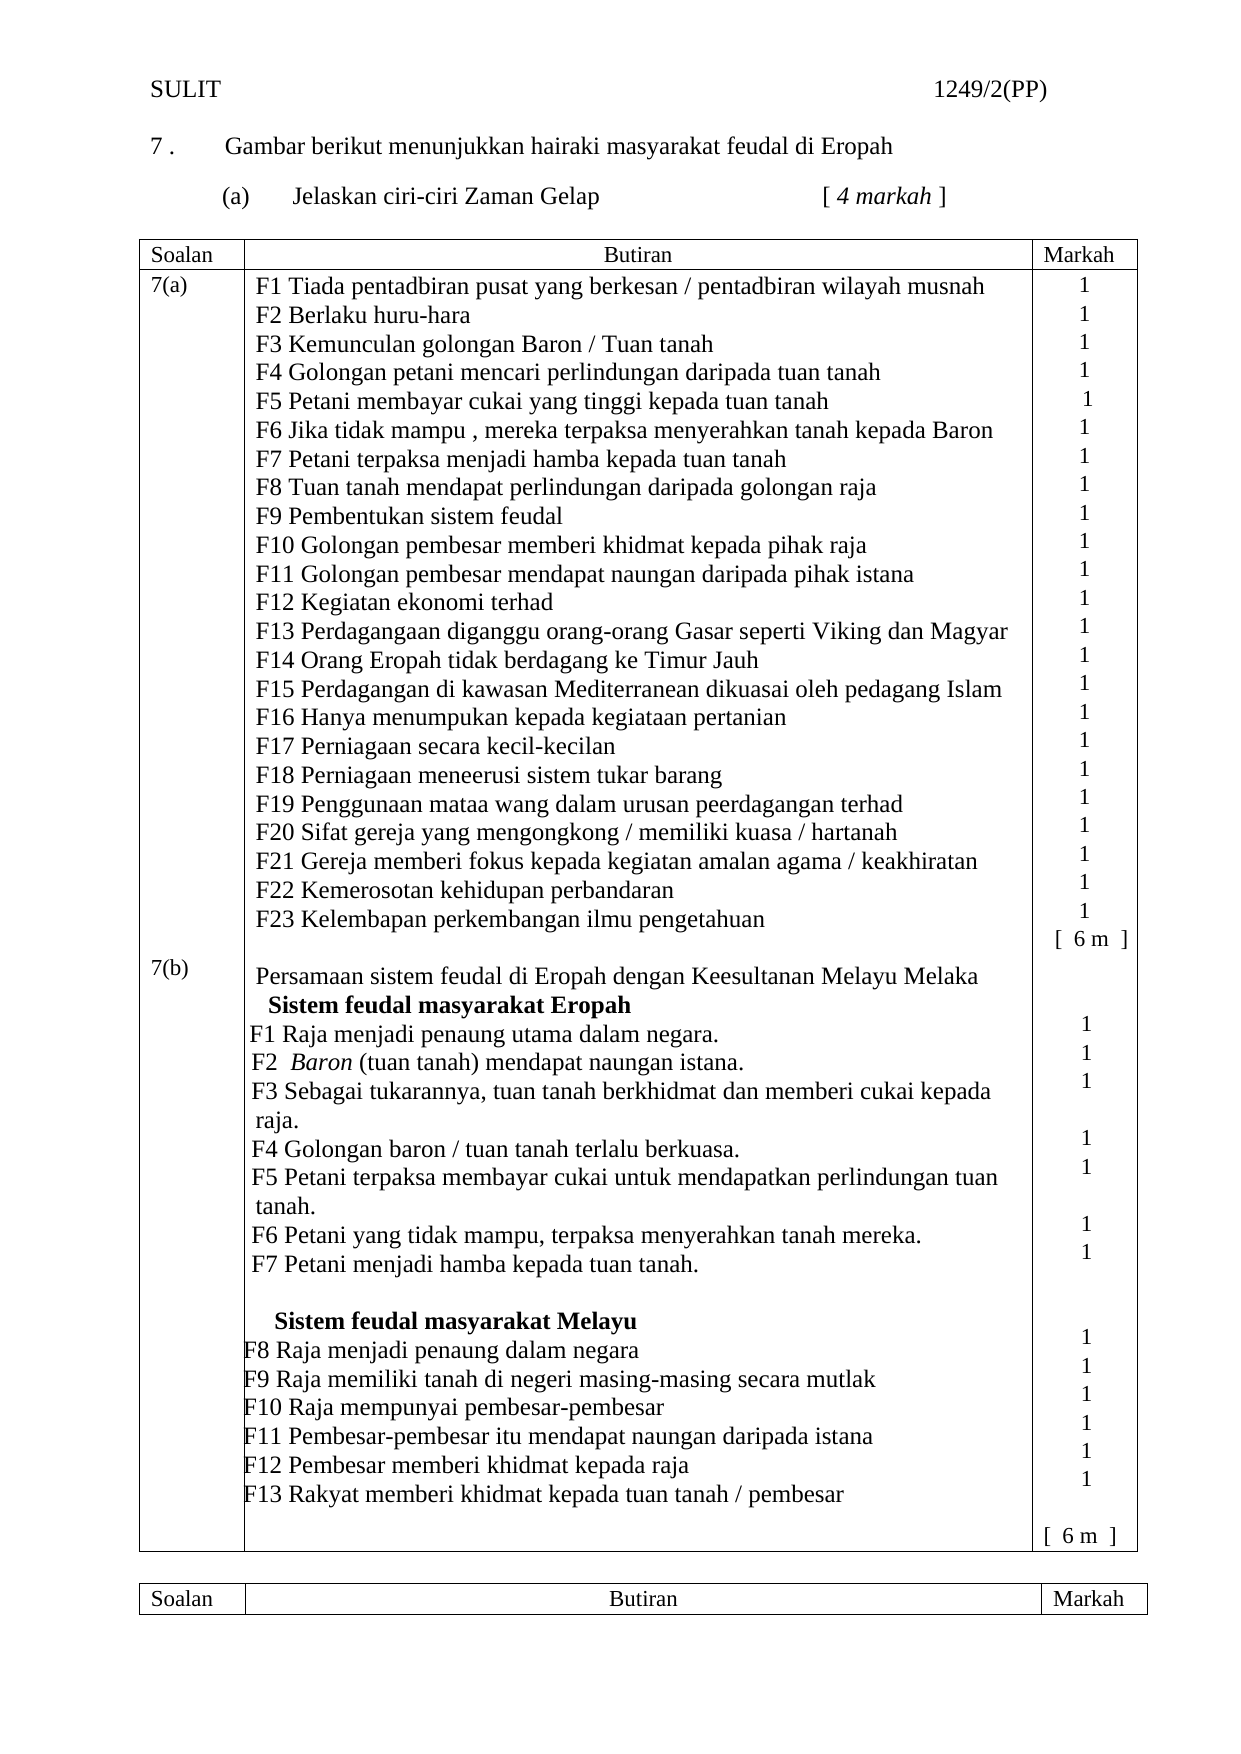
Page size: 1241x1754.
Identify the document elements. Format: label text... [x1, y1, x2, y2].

table_header Soalan [140, 1584, 245, 1613]
table_header Markah [1042, 1584, 1147, 1613]
table_header Markah [1033, 240, 1137, 269]
table_cell 1 1 1 1 1 1 1 1 1 1 1 1 1 1 1 1 1 1 1 1 1 1 1 [ 6 m ] 1 1 1 1 1 1 1 1 1 1 1 1 1 [ 6 m ] [1033, 270, 1137, 1551]
table_cell F1 Tiada pentadbiran pusat yang berkesan / pentadbiran wilayah musnah F2 Berlaku huru-hara F3 Kemunculan golongan Baron / Tuan tanah F4 Golongan petani mencari perlindungan daripada tuan tanah F5 Petani membayar cukai yang tinggi kepada tuan tanah F6 Jika tidak mampu , mereka terpaksa menyerahkan tanah kepada Baron F7 Petani terpaksa menjadi hamba kepada tuan tanah F8 Tuan tanah mendapat perlindungan daripada golongan raja F9 Pembentukan sistem feudal F10 Golongan pembesar memberi khidmat kepada pihak raja F11 Golongan pembesar mendapat naungan daripada pihak istana F12 Kegiatan ekonomi terhad F13 Perdagangaan diganggu orang-orang Gasar seperti Viking dan Magyar F14 Orang Eropah tidak berdagang ke Timur Jauh F15 Perdagangan di kawasan Mediterranean dikuasai oleh pedagang Islam F16 Hanya menumpukan kepada kegiataan pertanian F17 Perniagaan secara kecil-kecilan F18 Perniagaan meneerusi sistem tukar barang F19 Penggunaan mataa wang dalam urusan peerdagangan terhad F20 Sifat gereja yang mengongkong / memiliki kuasa / hartanah F21 Gereja memberi fokus kepada kegiatan amalan agama / keakhiratan F22 Kemerosotan kehidupan perbandaran F23 Kelembapan perkembangan ilmu pengetahuan Persamaan sistem feudal di Eropah dengan Keesultanan Melayu Melaka Sistem feudal masyarakat Eropah F1 Raja menjadi penaung utama dalam negara. · F2 Baron (tuan tanah) mendapat naungan istana. · F3 Sebagai tukarannya, tuan tanah berkhidmat dan memberi cukai kepada raja. · F4 Golongan baron / tuan tanah terlalu berkuasa. · F5 Petani terpaksa membayar cukai untuk mendapatkan perlindungan tuan tanah. · F6 Petani yang tidak mampu, terpaksa menyerahkan tanah mereka. · F7 Petani menjadi hamba kepada tuan tanah. Sistem feudal masyarakat Melayu F8 Raja menjadi penaung dalam negara F9 Raja memiliki tanah di negeri masing-masing secara mutlak F10 Raja mempunyai pembesar-pembesar F11 Pembesar-pembesar itu mendapat naungan daripada istana F12 Pembesar memberi khidmat kepada raja F13 Rakyat memberi khidmat kepada tuan tanah / pembesar [245, 270, 1032, 1551]
table_header Butiran [246, 1584, 1041, 1613]
table_header Butiran [245, 240, 1032, 269]
table_cell 7(a) 7(b) [140, 270, 244, 1551]
text 7 . Gambar berikut menunjukkan hairaki masyarakat feudal di Eropah [150, 131, 1090, 160]
table_header Soalan [140, 240, 244, 269]
text (a) Jelaskan ciri-ciri Zaman Gelap [ 4 markah ] [148, 181, 1090, 210]
